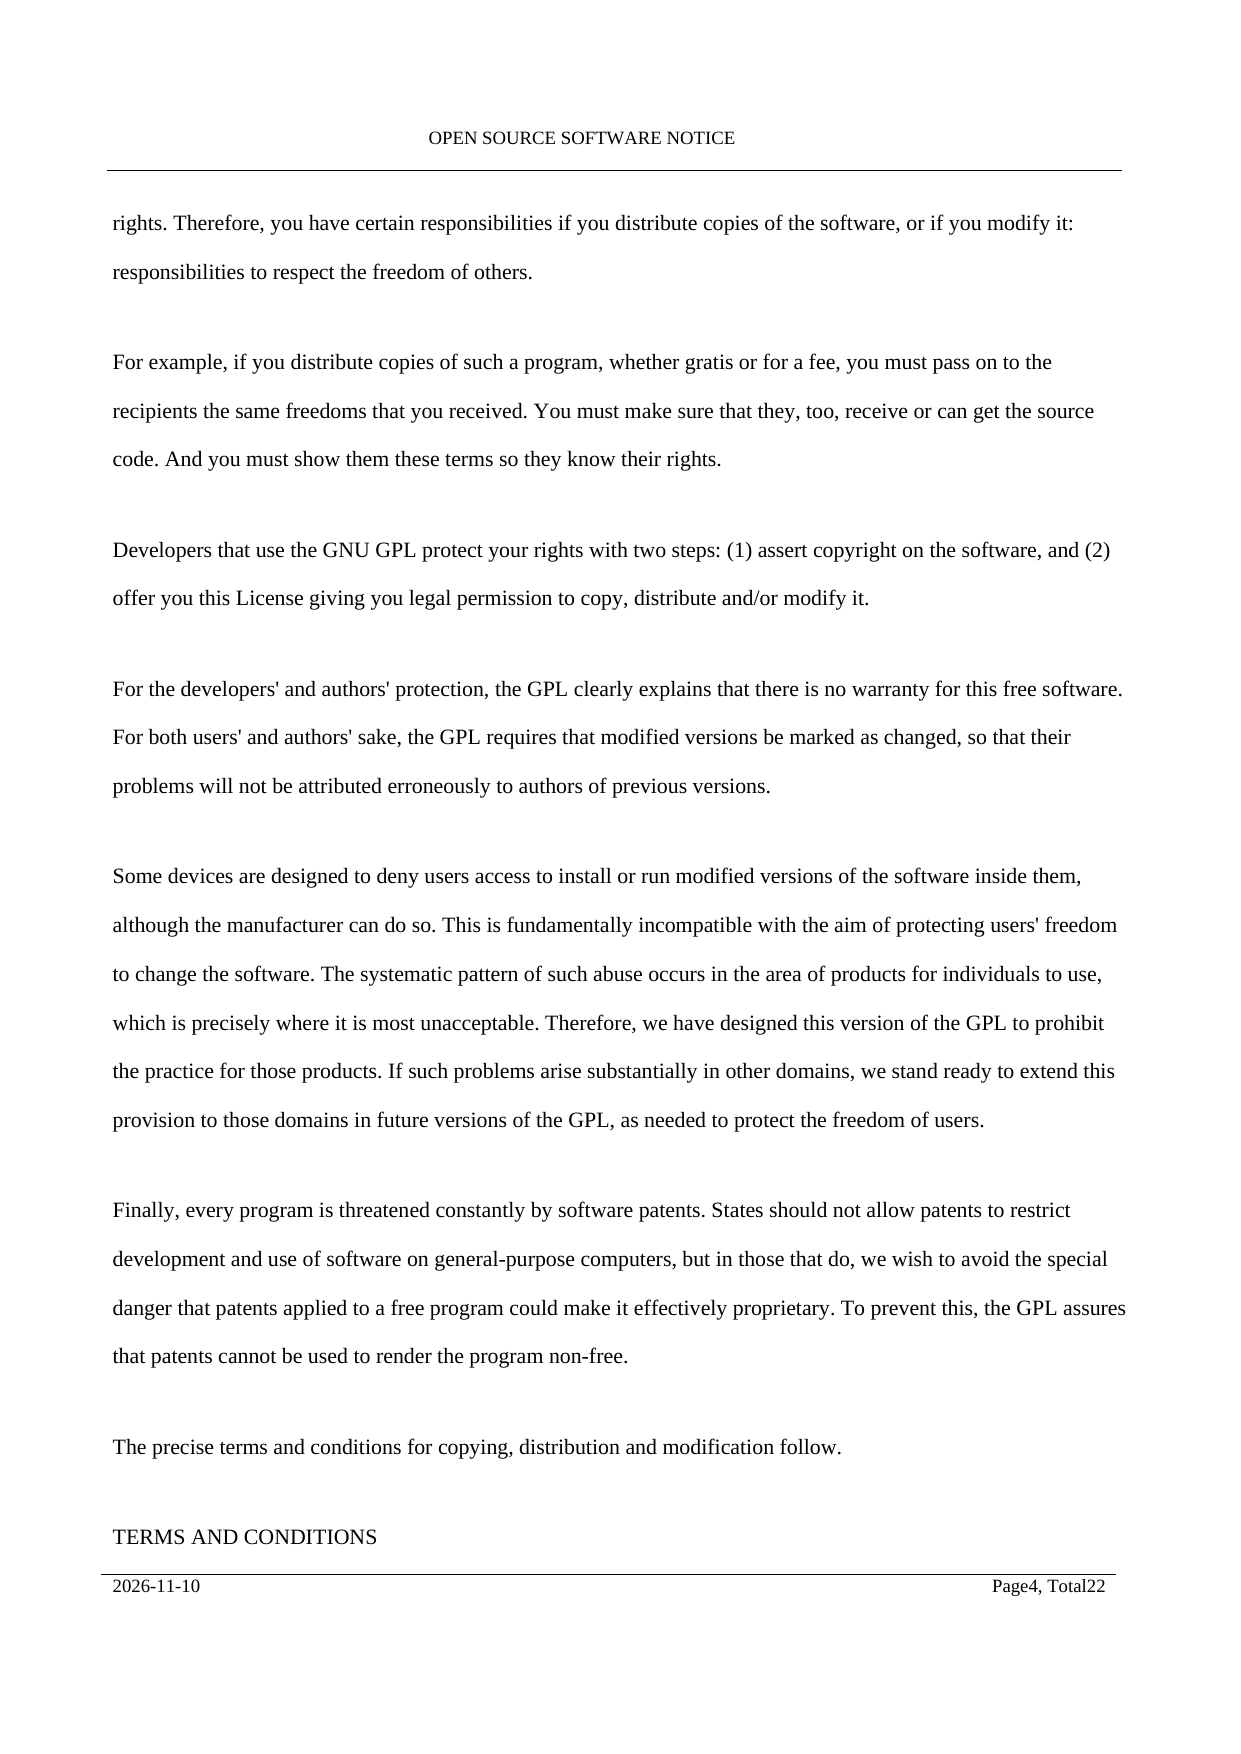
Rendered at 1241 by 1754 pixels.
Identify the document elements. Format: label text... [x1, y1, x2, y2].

text The precise terms and conditions for copying, distribution and modification follow. [112, 1430, 1128, 1463]
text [112, 206, 1128, 288]
text Developers that use the GNU GPL protect your rights with two steps: (1) assert copyright on the software, and (2) offer you this License giving you legal permission to copy, distribute and/or modify it. [112, 533, 1128, 614]
text Some devices are designed to deny users access to install or run modified versions of the software inside them, although the manufacturer can do so. This is fundamentally incompatible with the aim of protecting users' freedom to change the software. The systematic pattern of such abuse occurs in the area of products for individuals to use, which is precisely where it is most unacceptable. Therefore, we have designed this version of the GPL to prohibit the practice for those products. If such problems arise substantially in other domains, we stand ready to extend this provision to those domains in future versions of the GPL, as needed to protect the freedom of users. [112, 860, 1128, 1136]
text For the developers' and authors' protection, the GPL clearly explains that there is no warranty for this free software. For both users' and authors' sake, the GPL requires that modified versions be marked as changed, so that their problems will not be attributed erroneously to authors of previous versions. [112, 672, 1128, 802]
text For example, if you distribute copies of such a program, whether gratis or for a fee, you must pass on to the recipients the same freedoms that you received. You must make sure that they, too, receive or can get the source code. And you must show them these terms so they know their rights. [112, 345, 1128, 475]
text Finally, every program is threatened constantly by software patents. States should not allow patents to restrict development and use of software on general-purpose computers, but in those that do, we wish to avoid the special danger that patents applied to a free program could make it effectively proprietary. To prevent this, the GPL assures that patents cannot be used to render the program non-free. [112, 1194, 1128, 1372]
text TERMS AND CONDITIONS [112, 1520, 1128, 1553]
